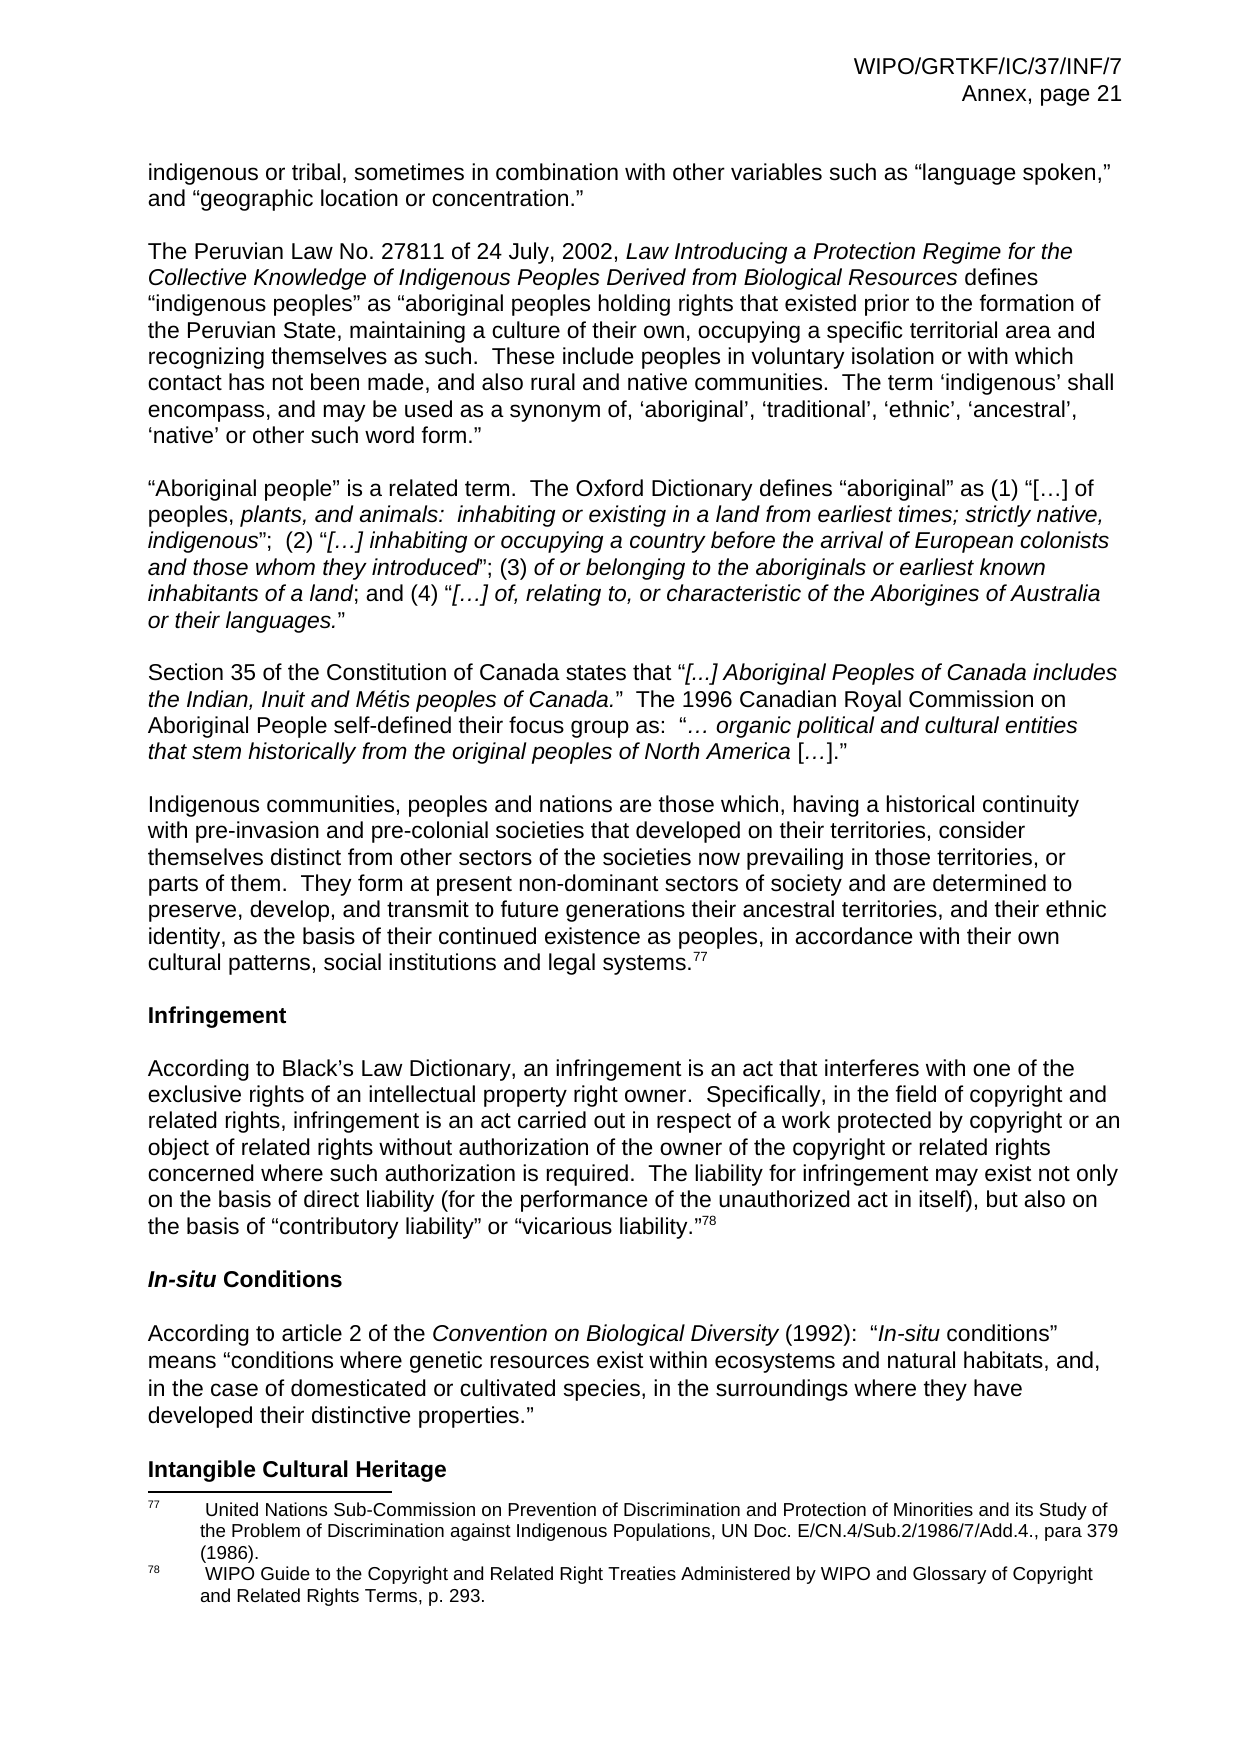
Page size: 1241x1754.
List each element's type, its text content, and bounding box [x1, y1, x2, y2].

text According to article 2 of the Convention on Biological Diversity (1992): “In-situ conditions” means “conditions where genetic resources exist within ecosystems and natural habitats, and, in the case of domesticated or cultivated species, in the surroundings where they have developed their distinctive properties.” [148, 1319, 1122, 1428]
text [148, 158, 1122, 211]
text Intangible Cultural Heritage [148, 1455, 1122, 1482]
text Section 35 of the Constitution of Canada states that “[...] Aboriginal Peoples of Canada includes the Indian, Inuit and Métis peoples of Canada.” The 1996 Canadian Royal Commission on Aboriginal People self-defined their focus group as: “… organic political and cultural entities that stem historically from the original peoples of North America […].” [148, 659, 1122, 765]
text “Aboriginal people” is a related term. The Oxford Dictionary defines “aboriginal” as (1) “[…] of peoples, plants, and animals: inhabiting or existing in a land from earliest times; strictly native, indigenous”; (2) “[…] inhabiting or occupying a country before the arrival of European colonists and those whom they introduced”; (3) of or belonging to the aboriginals or earliest known inhabitants of a land; and (4) “[…] of, relating to, or characteristic of the Aborigines of Australia or their languages.” [148, 475, 1122, 633]
text Infringement [148, 1002, 1122, 1028]
text The Peruvian Law No. 27811 of 24 July, 2002, Law Introducing a Protection Regime for the Collective Knowledge of Indigenous Peoples Derived from Biological Resources defines “indigenous peoples” as “aboriginal peoples holding rights that existed prior to the formation of the Peruvian State, maintaining a culture of their own, occupying a specific territorial area and recognizing themselves as such. These include peoples in voluntary isolation or with which contact has not been made, and also rural and native communities. The term ‘indigenous’ shall encompass, and may be used as a synonym of, ‘aboriginal’, ‘traditional’, ‘ethnic’, ‘ancestral’, ‘native’ or other such word form.” [148, 238, 1122, 448]
text In-situ Conditions [148, 1265, 1122, 1292]
text Indigenous communities, peoples and nations are those which, having a historical continuity with pre-invasion and pre-colonial societies that developed on their territories, consider themselves distinct from other sectors of the societies now prevailing in those territories, or parts of them. They form at present non-dominant sectors of society and are determined to preserve, develop, and transmit to future generations their ancestral territories, and their ethnic identity, as the basis of their continued existence as peoples, in accordance with their own cultural patterns, social institutions and legal systems. [148, 791, 1122, 976]
text According to Black’s Law Dictionary, an infringement is an act that interferes with one of the exclusive rights of an intellectual property right owner. Specifically, in the field of copyright and related rights, infringement is an act carried out in respect of a work protected by copyright or an object of related rights without authorization of the owner of the copyright or related rights concerned where such authorization is required. The liability for infringement may exist not only on the basis of direct liability (for the performance of the unauthorized act in itself), but also on the basis of “contributory liability” or “vicarious liability.” [148, 1054, 1122, 1239]
